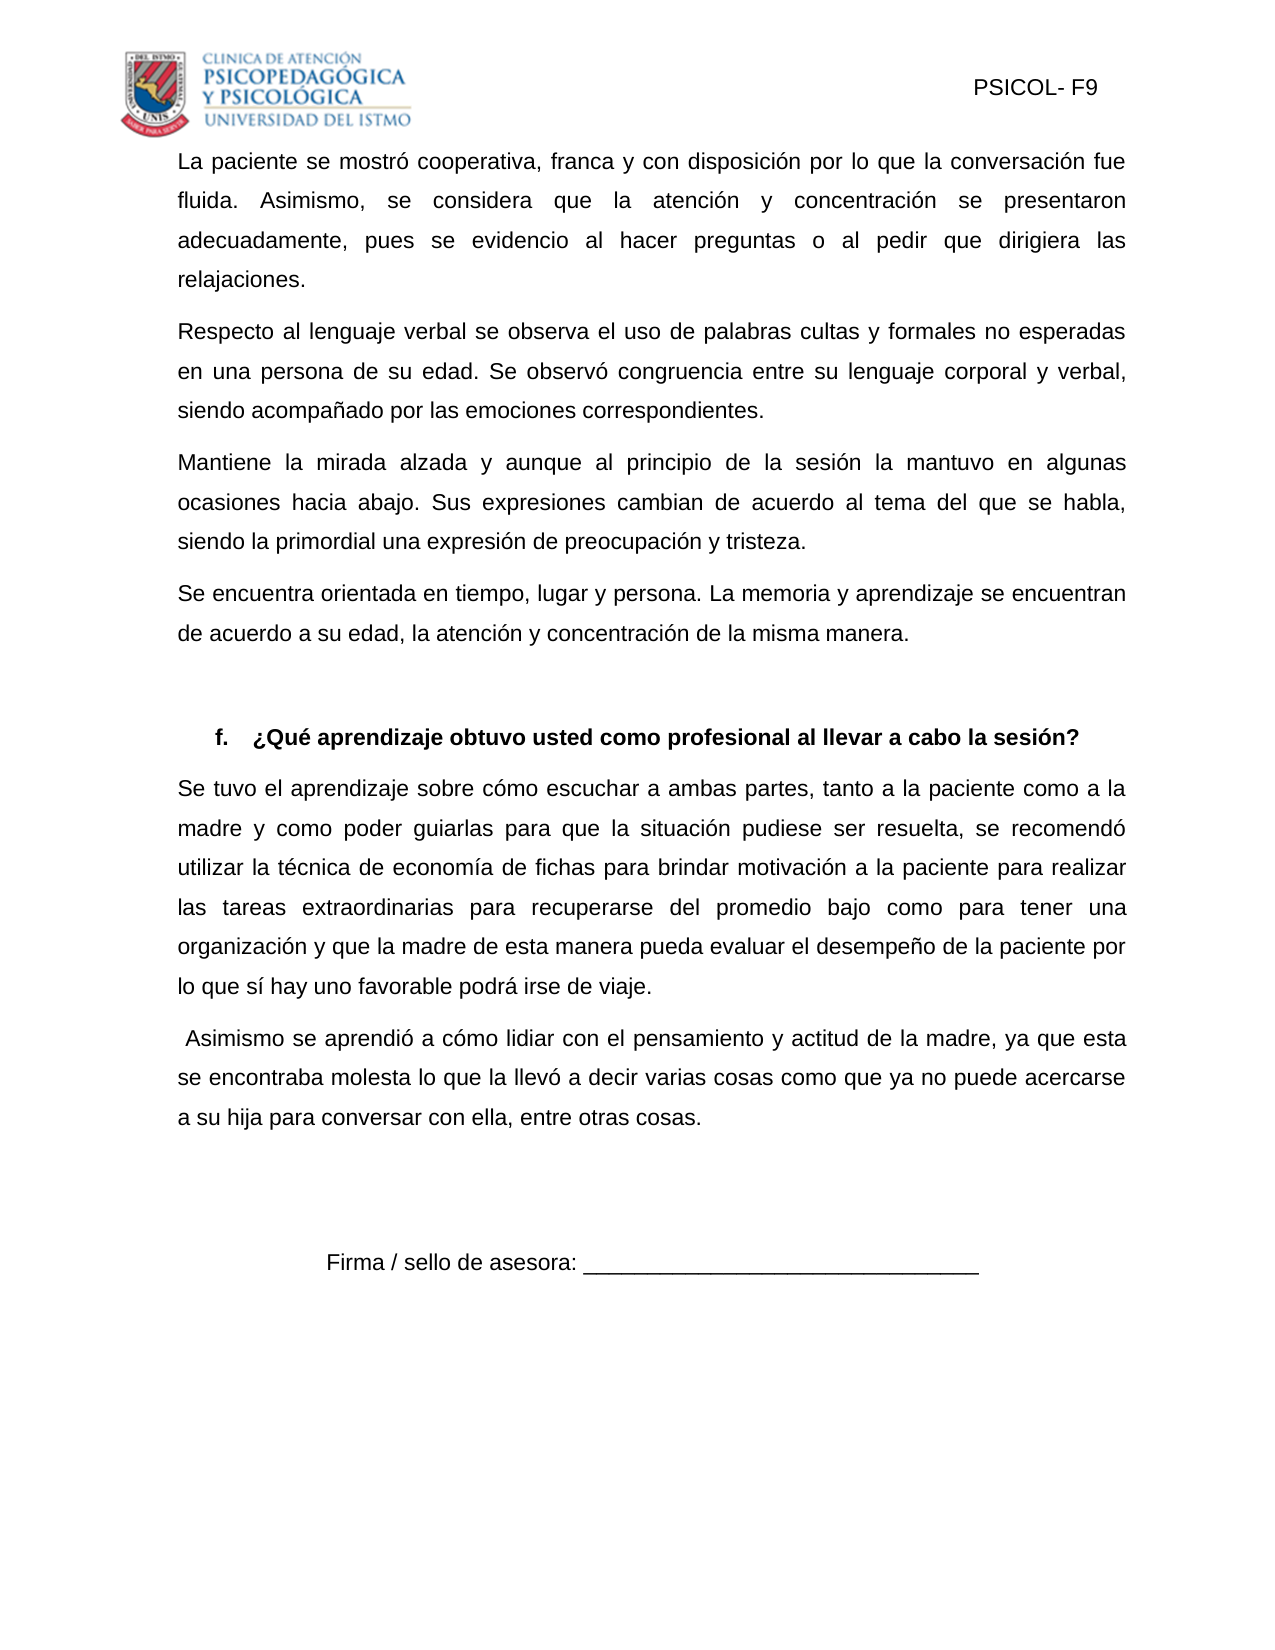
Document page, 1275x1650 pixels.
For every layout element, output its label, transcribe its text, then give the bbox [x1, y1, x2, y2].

picture [65, 20, 437, 148]
text Firma / sello de asesora: _______________________________ [177, 1249, 1127, 1275]
text Se tuvo el aprendizaje sobre cómo escuchar a ambas partes, tanto a la paciente como a la madre y como poder guiarlas para que la situación pudiese ser resuelta, se recomendó utilizar la técnica de economía de fichas para brindar motivación a la paciente para realizar las tareas extraordinarias para recuperarse del promedio bajo como para tener una organización y que la madre de esta manera pueda evaluar el desempeño de la paciente por lo que sí hay uno favorable podrá irse de viaje. [177, 775, 1127, 999]
text Mantiene la mirada alzada y aunque al principio de la sesión la mantuvo en algunas ocasiones hacia abajo. Sus expresiones cambian de acuerdo al tema del que se habla, siendo la primordial una expresión de preocupación y tristeza. [177, 449, 1127, 554]
text La paciente se mostró cooperativa, franca y con disposición por lo que la conversación fue fluida. Asimismo, se considera que la atención y concentración se presentaron adecuadamente, pues se evidencio al hacer preguntas o al pedir que dirigiera las relajaciones. [177, 148, 1127, 292]
list ¿Qué aprendizaje obtuvo usted como profesional al llevar a cabo la sesión? [215, 723, 1127, 750]
text Se encuentra orientada en tiempo, lugar y persona. La memoria y aprendizaje se encuentran de acuerdo a su edad, la atención y concentración de la misma manera. [177, 580, 1127, 646]
text Asimismo se aprendió a cómo lidiar con el pensamiento y actitud de la madre, ya que esta se encontraba molesta lo que la llevó a decir varias cosas como que ya no puede acercarse a su hija para conversar con ella, entre otras cosas. [177, 1025, 1127, 1130]
text Respecto al lenguaje verbal se observa el uso de palabras cultas y formales no esperadas en una persona de su edad. Se observó congruencia entre su lenguaje corporal y verbal, siendo acompañado por las emociones correspondientes. [177, 318, 1127, 423]
